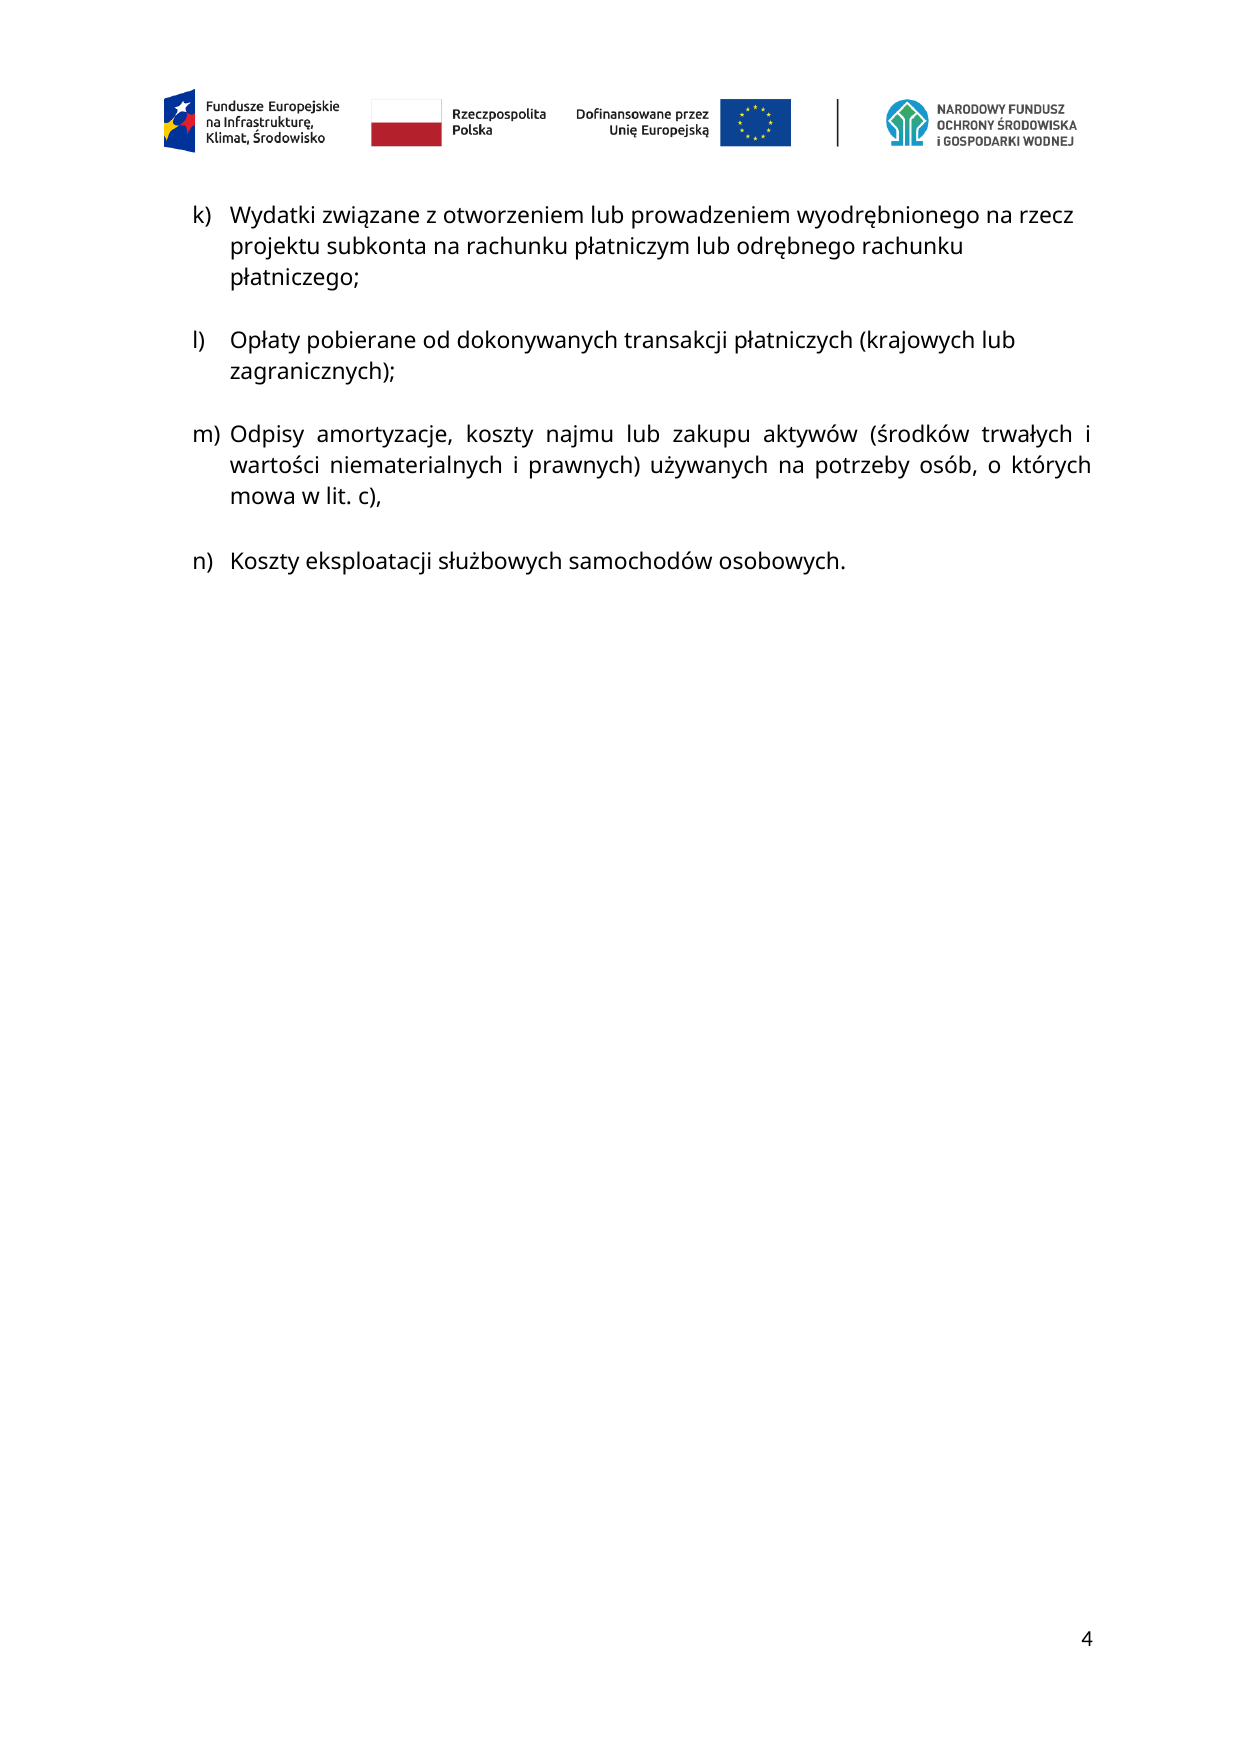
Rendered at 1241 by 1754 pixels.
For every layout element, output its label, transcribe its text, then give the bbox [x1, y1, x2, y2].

picture [147, 73, 1093, 168]
list Opłaty pobierane od dokonywanych transakcji płatniczych (krajowych lub zagranicznych); [192, 324, 1092, 386]
list Koszty eksploatacji służbowych samochodów osobowych. [192, 545, 1092, 576]
list Wydatki związane z otworzeniem lub prowadzeniem wyodrębnionego na rzecz projektu subkonta na rachunku płatniczym lub odrębnego rachunku płatniczego; [192, 199, 1092, 292]
list Odpisy amortyzacje, koszty najmu lub zakupu aktywów (środków trwałych i wartości niematerialnych i prawnych) używanych na potrzeby osób, o których mowa w lit. c), [192, 417, 1092, 511]
